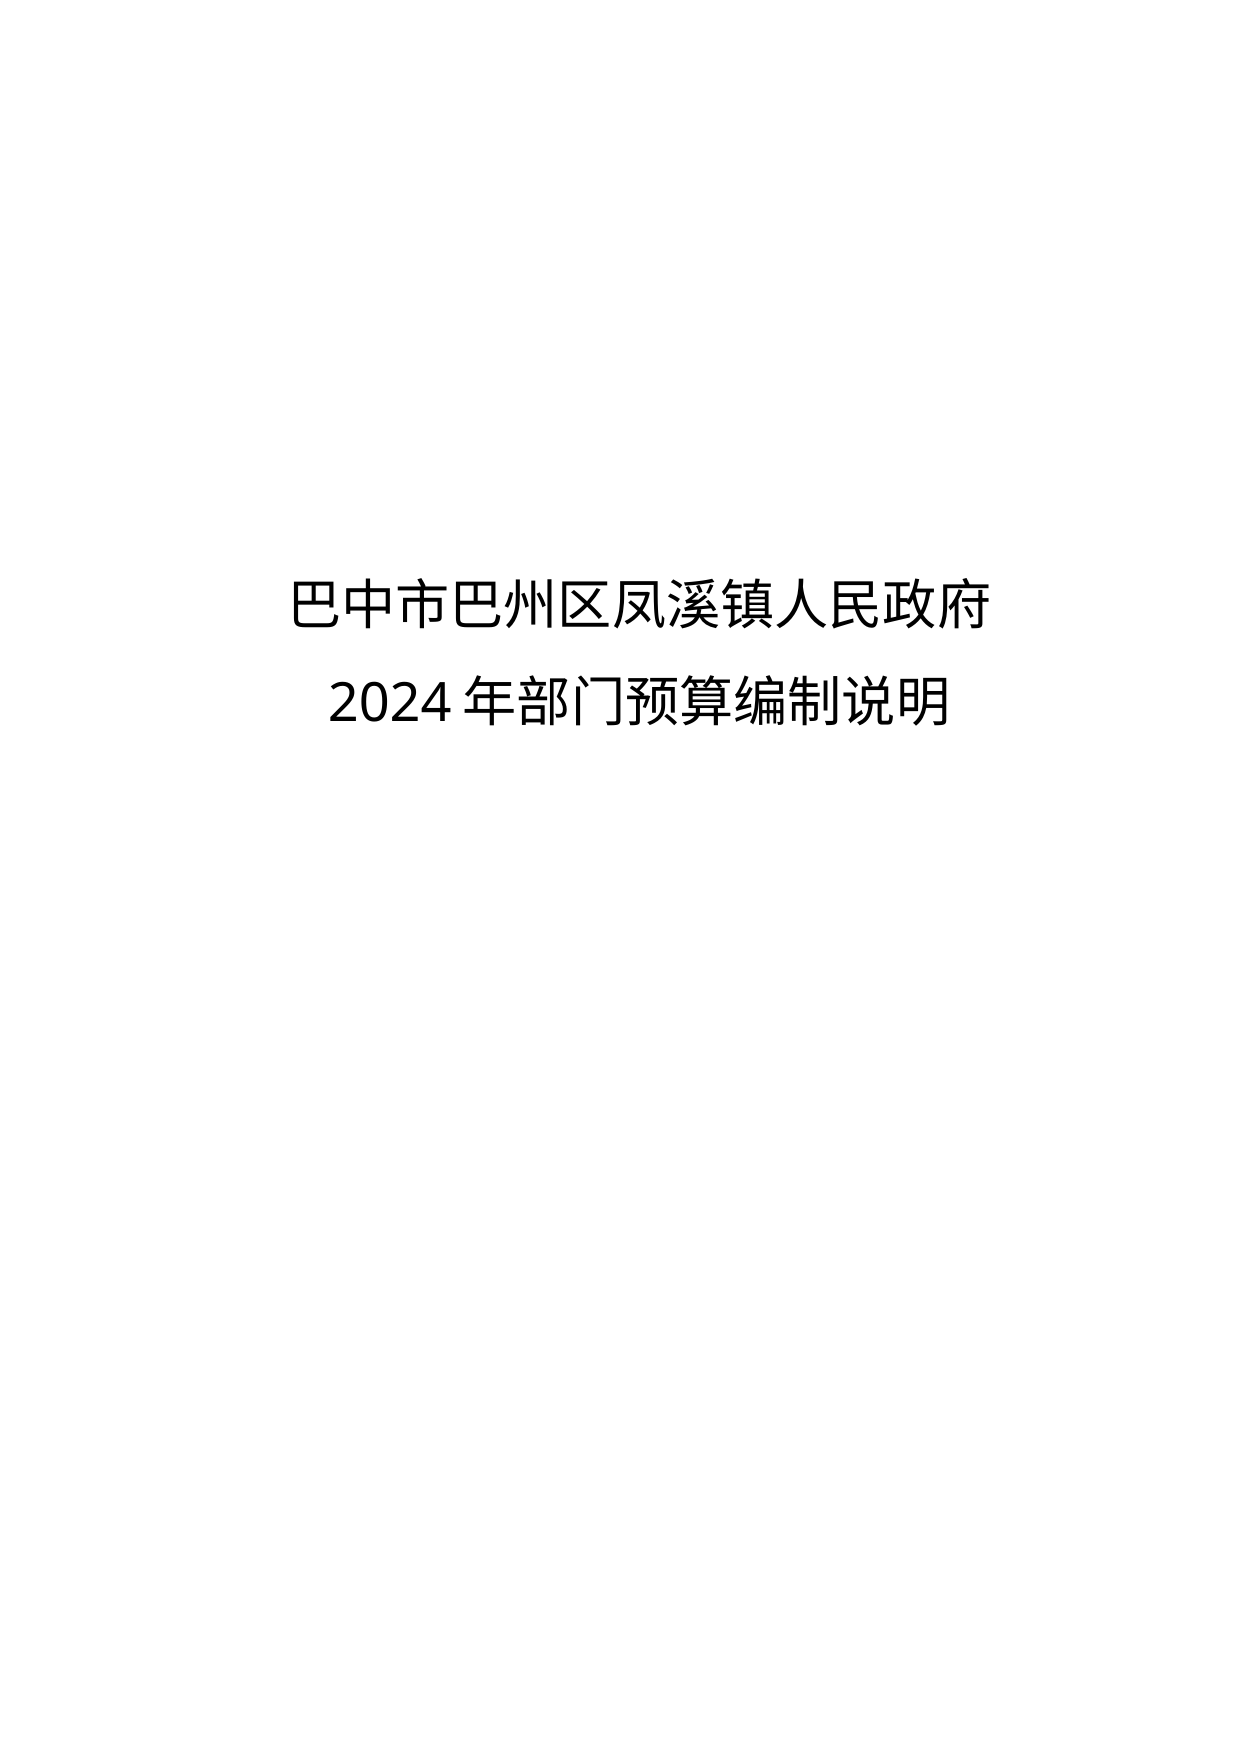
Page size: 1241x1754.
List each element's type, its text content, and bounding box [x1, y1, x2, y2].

text 巴中市巴州区凤溪镇人民政府 [225, 552, 1053, 649]
text 2024年部门预算编制说明 [225, 649, 1053, 747]
